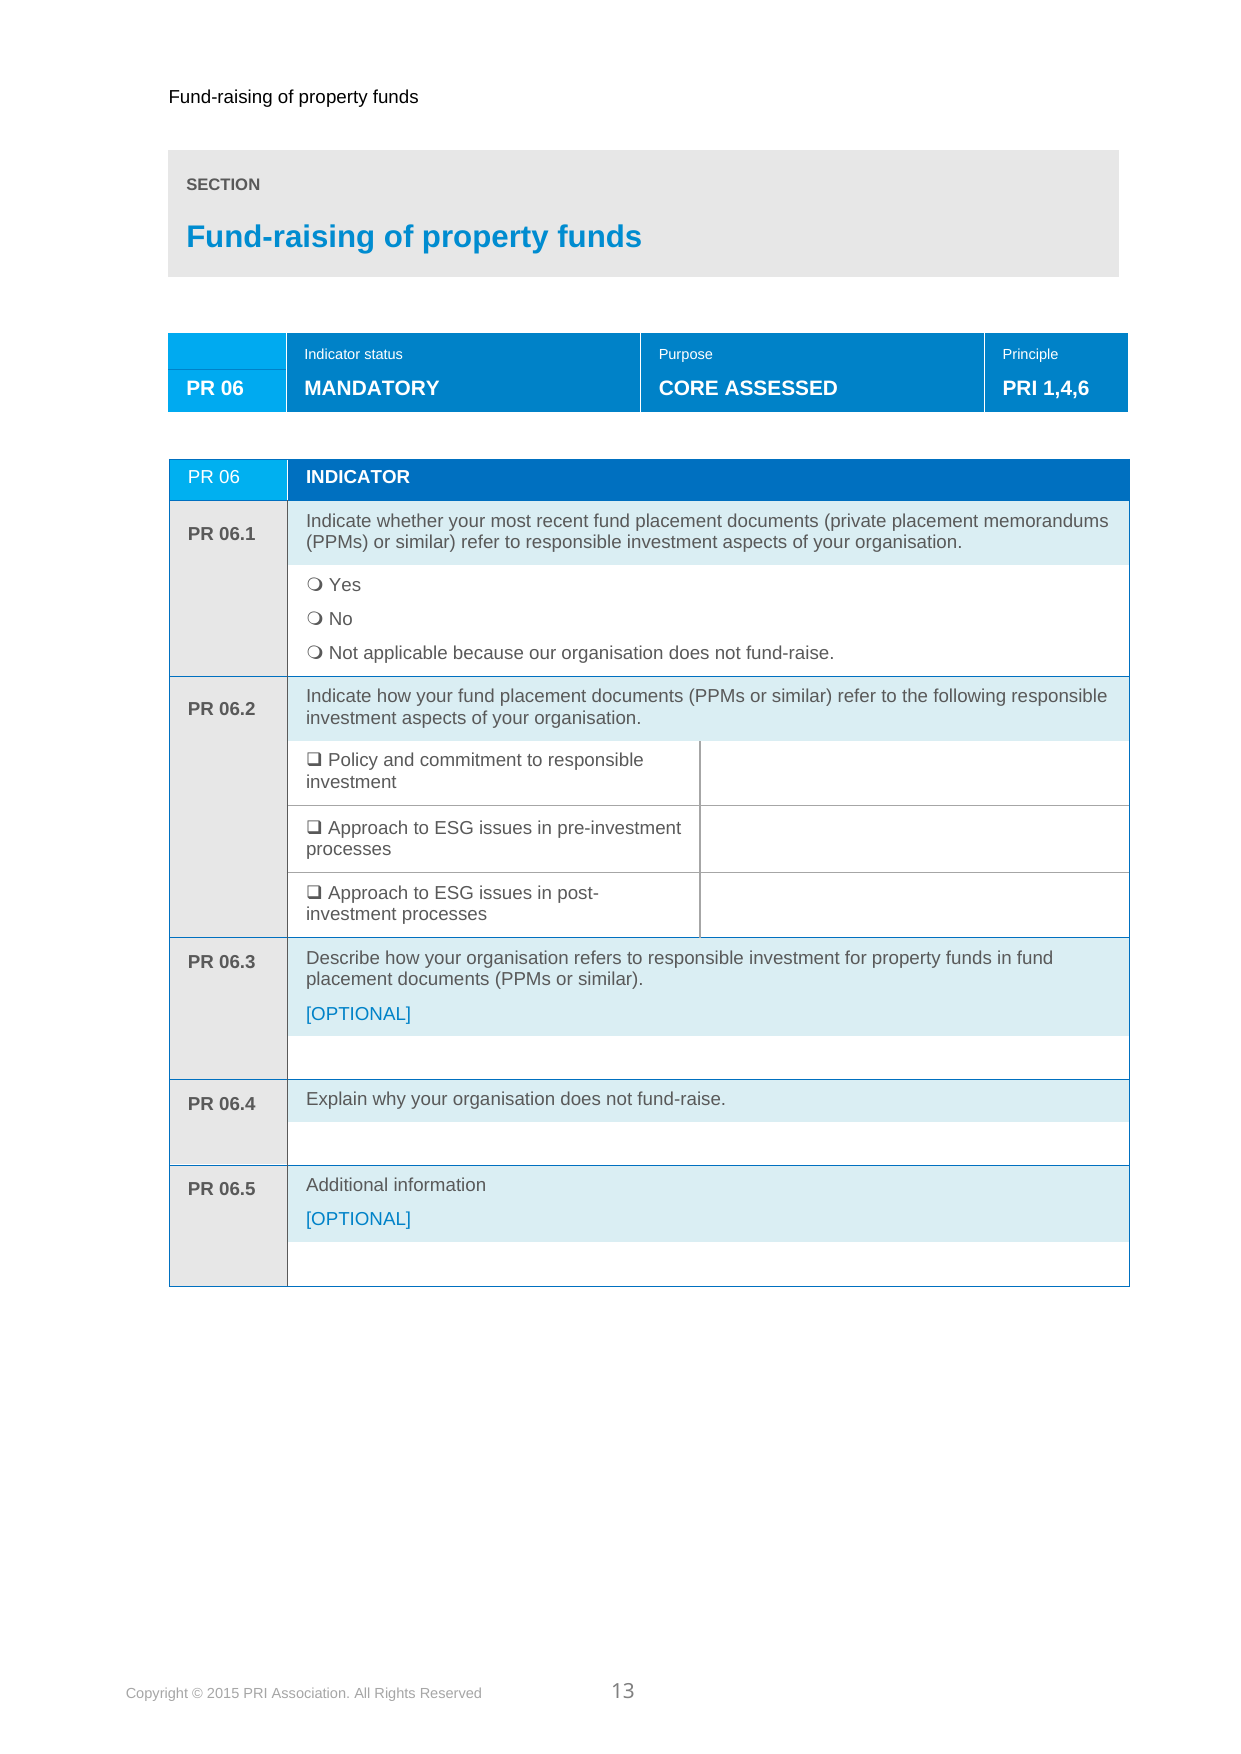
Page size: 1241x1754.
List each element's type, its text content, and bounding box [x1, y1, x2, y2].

table_cell Policy and commitment to responsible investment [288, 741, 699, 805]
table_cell PRI 1,4,6 [985, 370, 1128, 412]
table_cell MANDATORY [287, 370, 640, 412]
table_cell [701, 806, 1129, 872]
picture [405, 1211, 409, 1226]
table_header Principle [985, 333, 1128, 369]
table_cell PR 06.2 [170, 677, 287, 741]
table_header INDICATOR [288, 460, 1129, 500]
table_header [168, 333, 286, 369]
table_cell PR 06.3 [170, 938, 287, 1079]
table_cell Fund-raising of property funds [168, 194, 1119, 277]
table_cell Approach to ESG issues in pre-investment processes [288, 806, 699, 872]
table_cell Explain why your organisation does not fund-raise. [288, 1080, 1129, 1122]
table_cell Additional information [Optional] [288, 1166, 1129, 1242]
table_cell [701, 873, 1129, 937]
table_cell Yes No Not applicable because our organisation does not fund-raise. [288, 565, 1129, 676]
table_cell Describe how your organisation refers to responsible investment for property funds in fund placement documents (PPMs or similar). [Optional] [288, 938, 1129, 1036]
table_header SECTION [168, 150, 1119, 193]
table_cell [288, 1122, 1129, 1164]
table_cell PR 06 [168, 370, 286, 412]
table_cell PR 06.1 [170, 501, 287, 565]
table_cell [701, 741, 1129, 805]
table_cell Approach to ESG issues in post-investment processes [288, 873, 699, 937]
table_cell [170, 565, 287, 676]
picture [405, 1006, 409, 1021]
table_cell CORE ASSESSED [641, 370, 984, 412]
table_header Purpose [641, 333, 984, 369]
table_cell Indicate how your fund placement documents (PPMs or similar) refer to the following responsible investment aspects of your organisation. [288, 677, 1129, 741]
table_cell PR 06.5 [170, 1166, 287, 1286]
table_cell [288, 1242, 1129, 1286]
table_cell PR 06.4 [170, 1080, 287, 1164]
table_header PR 06 [170, 460, 287, 500]
table_cell [288, 1036, 1129, 1079]
table_cell Indicate whether your most recent fund placement documents (private placement memorandums (PPMs) or similar) refer to responsible investment aspects of your organisation. [288, 501, 1129, 565]
table_cell [170, 741, 287, 937]
table_header Indicator status [287, 333, 640, 369]
